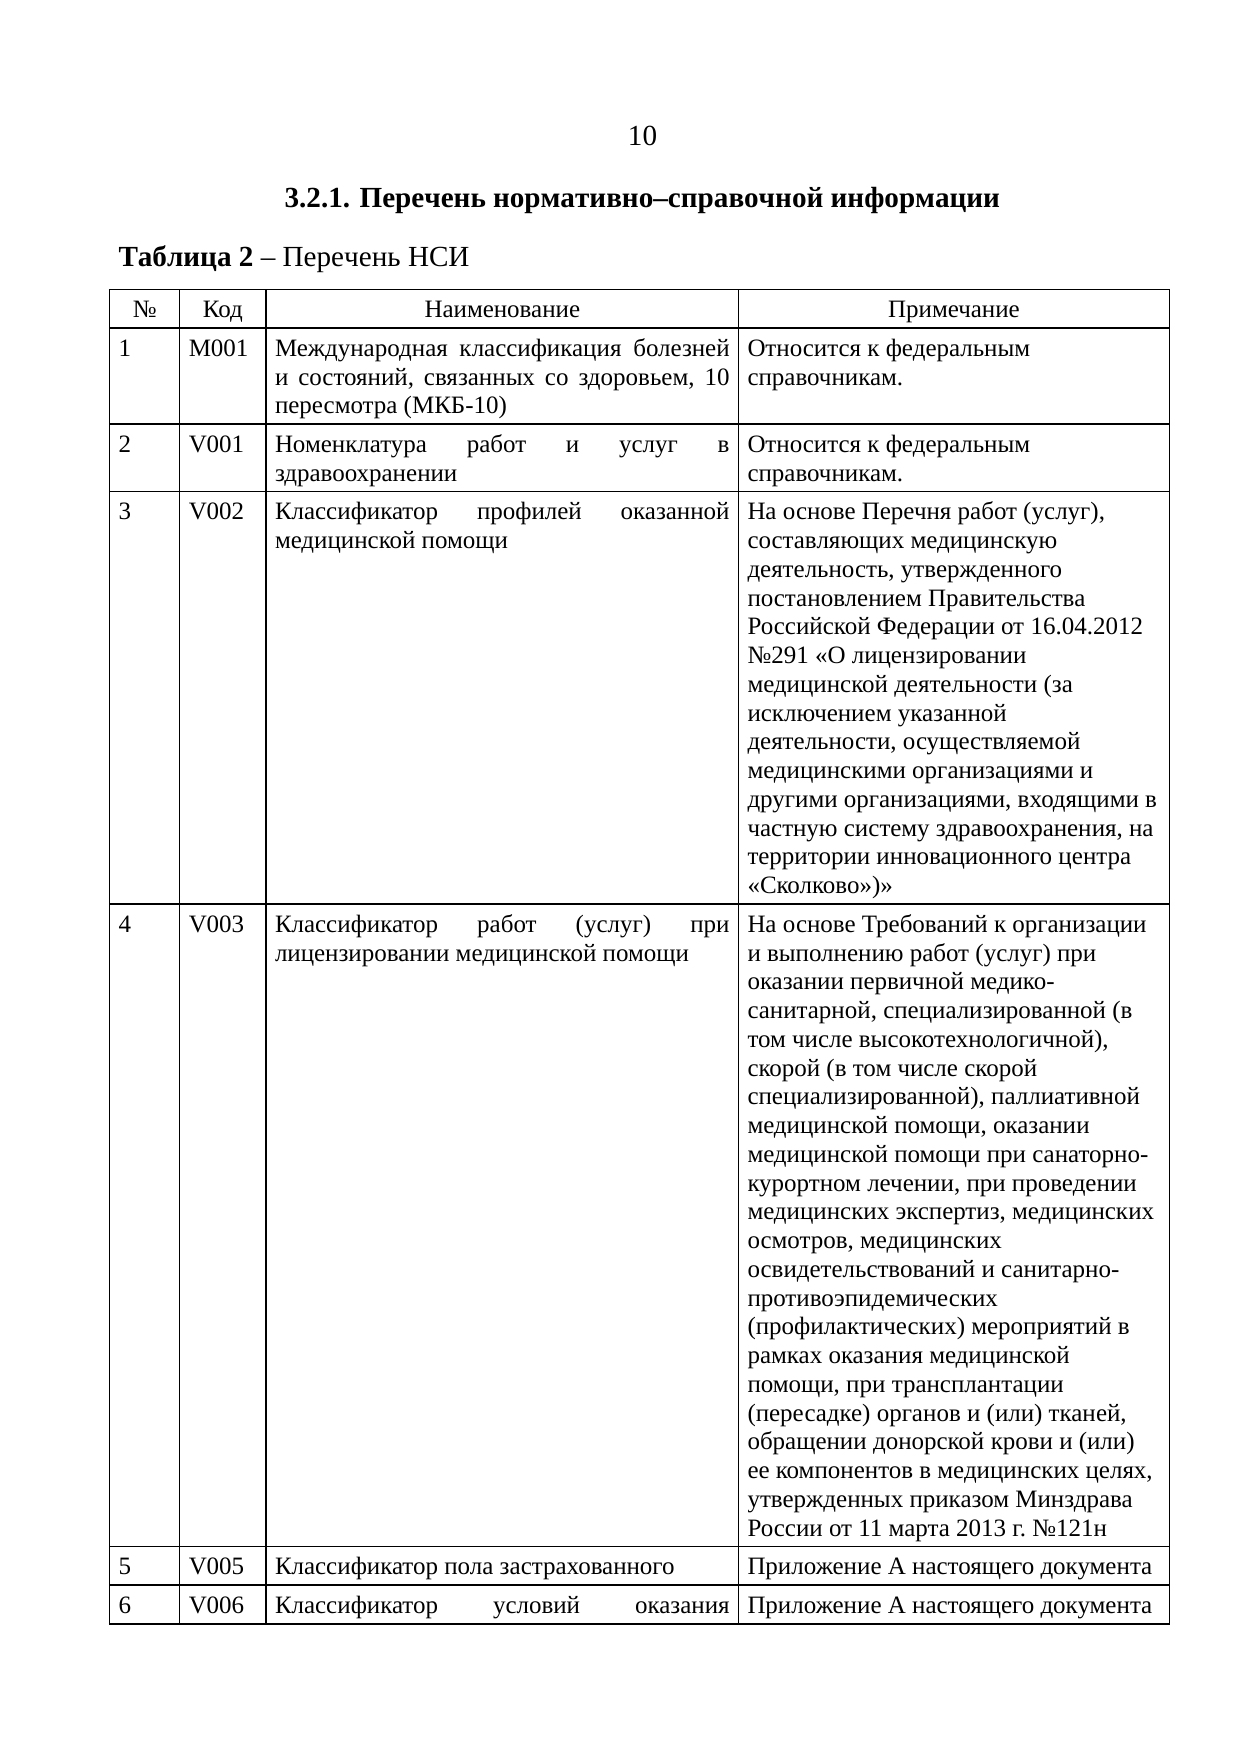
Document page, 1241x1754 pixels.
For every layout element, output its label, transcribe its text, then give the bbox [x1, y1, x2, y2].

table_cell Классификатор пола застрахованного [267, 1547, 738, 1584]
table_cell Приложение А настоящего документа [739, 1547, 1169, 1584]
table_header Примечание [739, 290, 1169, 327]
table_cell V002 [180, 492, 265, 903]
table_cell Номенклатура работ и услуг в здравоохранении [267, 425, 738, 491]
subtitle Перечень нормативно–справочной информации [118, 180, 1166, 214]
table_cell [267, 1586, 738, 1623]
table_cell Приложение А настоящего документа [739, 1586, 1169, 1623]
table_cell V003 [180, 905, 265, 1546]
table_cell На основе Перечня работ (услуг), составляющих медицинскую деятельность, утвержденного постановлением Правительства Российской Федерации от 16.04.2012 №291 «О лицензировании медицинской деятельности (за исключением указанной деятельности, осуществляемой медицинскими организациями и другими организациями, входящими в частную систему здравоохранения, на территории инновационного центра «Сколково»)» [739, 492, 1169, 903]
table_cell Классификатор профилей оказанной медицинской помощи [267, 492, 738, 903]
table_cell [110, 1547, 179, 1584]
table_header № [110, 290, 179, 327]
table_cell V006 [180, 1586, 265, 1623]
table_cell Относится к федеральным справочникам. [739, 329, 1169, 423]
table_cell На основе Требований к организации и выполнению работ (услуг) при оказании первичной медико-санитарной, специализированной (в том числе высокотехнологичной), скорой (в том числе скорой специализированной), паллиативной медицинской помощи, оказании медицинской помощи при санаторно-курортном лечении, при проведении медицинских экспертиз, медицинских осмотров, медицинских освидетельствований и санитарно-противоэпидемических (профилактических) мероприятий в рамках оказания медицинской помощи, при трансплантации (пересадке) органов и (или) тканей, обращении донорской крови и (или) ее компонентов в медицинских целях, утвержденных приказом Минздрава России от 11 марта 2013 г. №121н [739, 905, 1169, 1546]
table_cell V005 [180, 1547, 265, 1584]
text Таблица 2 – Перечень НСИ [118, 239, 1166, 272]
table_cell [110, 492, 179, 903]
table_cell [110, 425, 179, 491]
table_cell [110, 905, 179, 1546]
table_cell [110, 1586, 179, 1623]
table_header Код [180, 290, 265, 327]
table_header Наименование [267, 290, 738, 327]
table_cell Относится к федеральным справочникам. [739, 425, 1169, 491]
table_cell V001 [180, 425, 265, 491]
table_cell М001 [180, 329, 265, 423]
table_cell Классификатор работ (услуг) при лицензировании медицинской помощи [267, 905, 738, 1546]
table_cell Международная классификация болезней и состояний, связанных со здоровьем, 10 пересмотра (МКБ-10) [267, 329, 738, 423]
table_cell 1 [110, 329, 179, 423]
